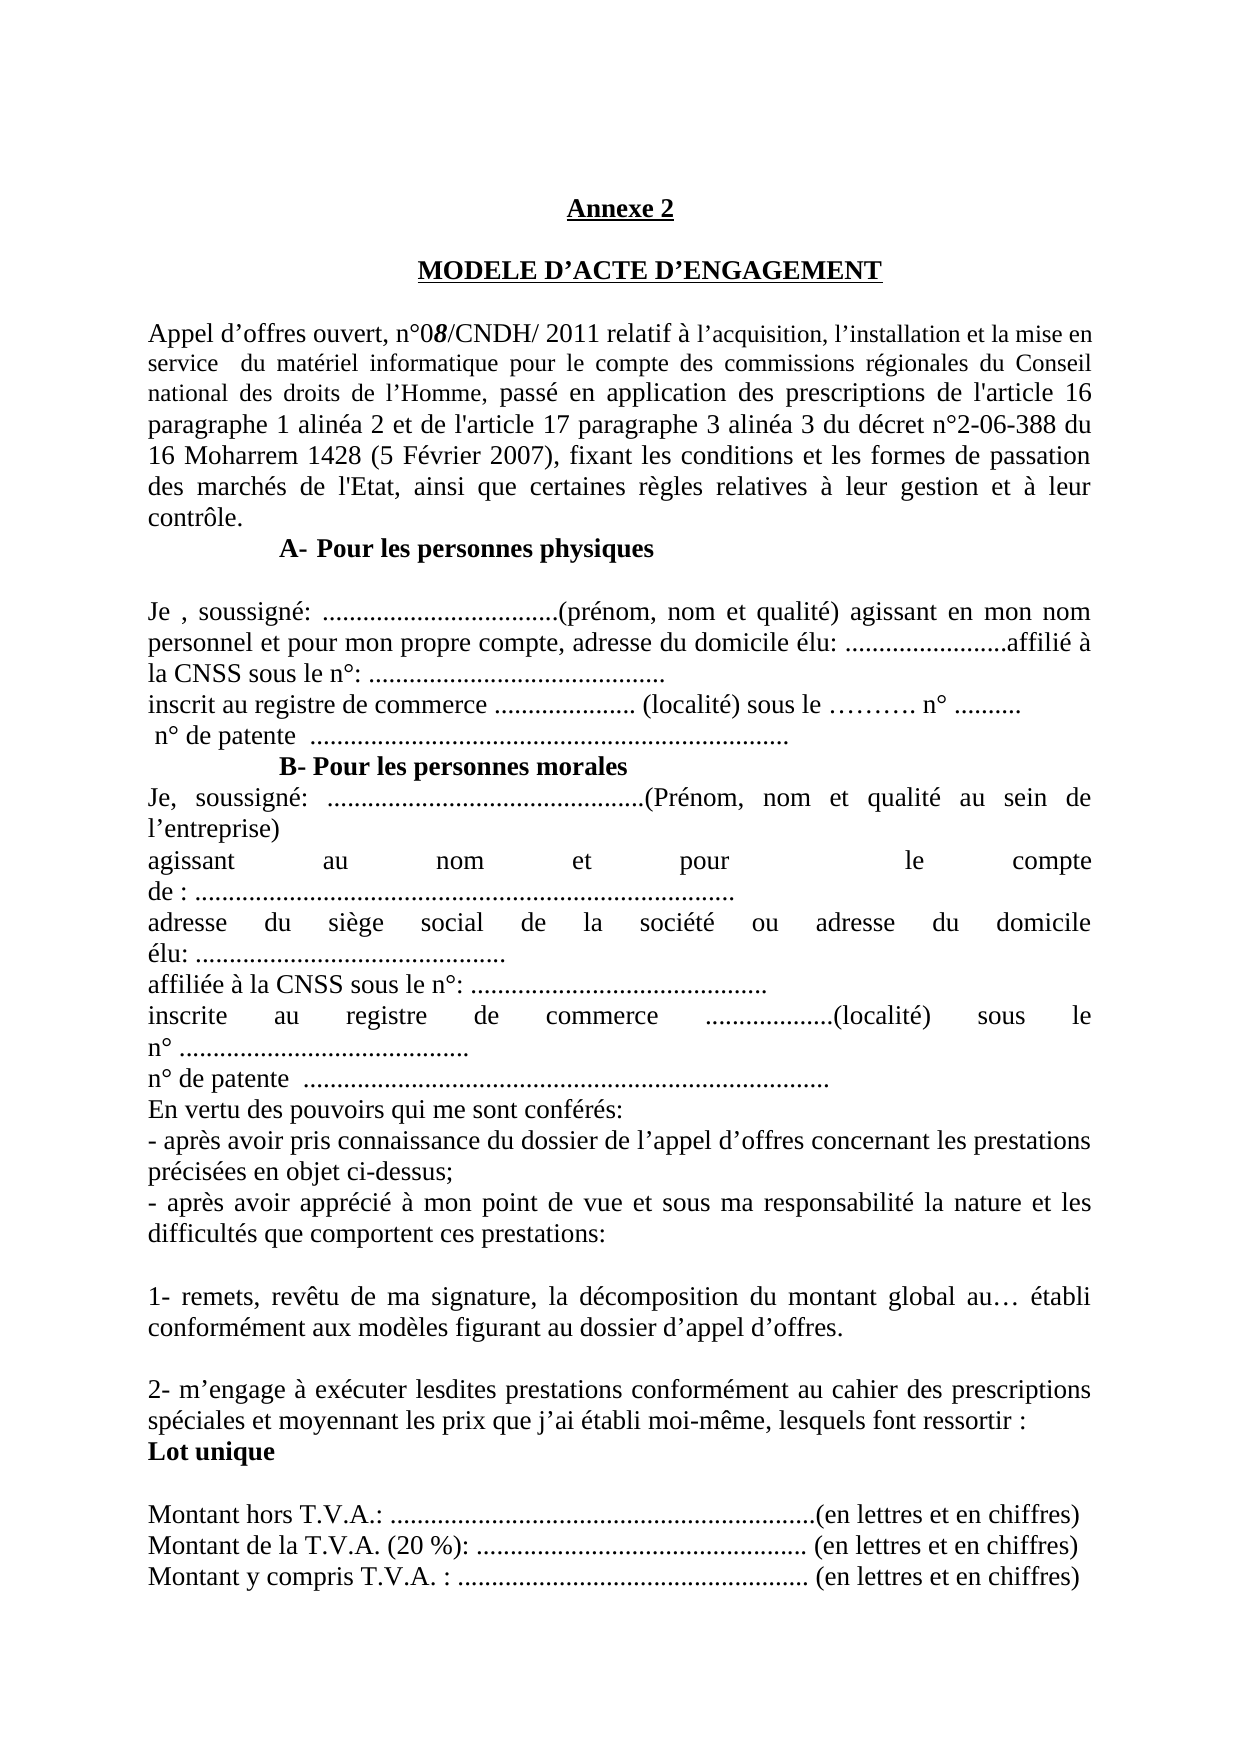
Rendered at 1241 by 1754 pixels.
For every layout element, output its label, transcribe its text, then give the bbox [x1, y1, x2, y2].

text agissant au nom et pour le compte de : ................................................................................ [148, 844, 1093, 906]
text Lot unique [148, 1436, 1093, 1467]
text inscrite au registre de commerce ...................(localité) sous le n° ........................................... [148, 999, 1093, 1062]
text adresse du siège social de la société ou adresse du domicile élu: .............................................. [148, 906, 1093, 968]
text 1- remets, revêtu de ma signature, la décomposition du montant global au… établi conformément aux modèles figurant au dossier d’appel d’offres. [148, 1280, 1093, 1342]
text Montant y compris T.V.A. : .................................................... (en lettres et en chiffres) [148, 1560, 1093, 1591]
text inscrit au registre de commerce ..................... (localité) sous le ………. n° .......... [148, 688, 1093, 719]
text Montant hors T.V.A.: ...............................................................(en lettres et en chiffres) [148, 1498, 1093, 1529]
text Montant de .A. (20 %): ................................................. (en lettres et en chiffres) [148, 1529, 1093, 1560]
text - après avoir apprécié à mon point de vue et sous ma responsabilité la nature et les difficultés que comportent ces prestations: [148, 1186, 1093, 1249]
text 2- m’engage à exécuter lesdites prestations conformément au cahier des prescriptions spéciales et moyennant les prix que j’ai établi moi-même, lesquels font ressortir : [148, 1373, 1093, 1436]
text affiliée à sous le n°: ............................................ [148, 968, 1093, 999]
text En vertu des pouvoirs qui me sont conférés: [148, 1093, 1093, 1124]
text MODELE D’ACTE D’ENGAGEMENT [148, 254, 1093, 286]
text Je, soussigné: ...............................................(Prénom, nom et qualité au sein de l’entreprise) [148, 781, 1093, 844]
text n° de patente .............................................................................. [148, 1062, 1093, 1093]
text Appel d’offres ouvert, n°08/CNDH/ 2011 relatif à l’acquisition, l’installation et la mise en service du matériel informatique pour le compte des commissions régionales du Conseil national des droits de l’Homme, passé en application des prescriptions de l'article 16 paragraphe 1 alinéa 2 et de l'article 17 paragraphe 3 alinéa 3 du décret n°2-06-388 du 16 Moharrem 1428 (5 Février 2007), fixant les conditions et les formes de passation des marchés de l'Etat, ainsi que certaines règles relatives à leur gestion et à leur contrôle. [148, 317, 1093, 532]
text Annexe 2 [148, 192, 1093, 223]
list Pour les personnes physiques [279, 532, 1093, 563]
text B- Pour les personnes morales [148, 750, 1093, 781]
text Je , soussigné: ...................................(prénom, nom et qualité) agissant en mon nom personnel et pour mon propre compte, adresse du domicile élu: ........................affilié à sous le n°: ............................................ [148, 594, 1093, 688]
text n° de patente ....................................................................... [148, 719, 1093, 750]
text - après avoir pris connaissance du dossier de l’appel d’offres concernant les prestations précisées en objet ci-dessus; [148, 1124, 1093, 1186]
